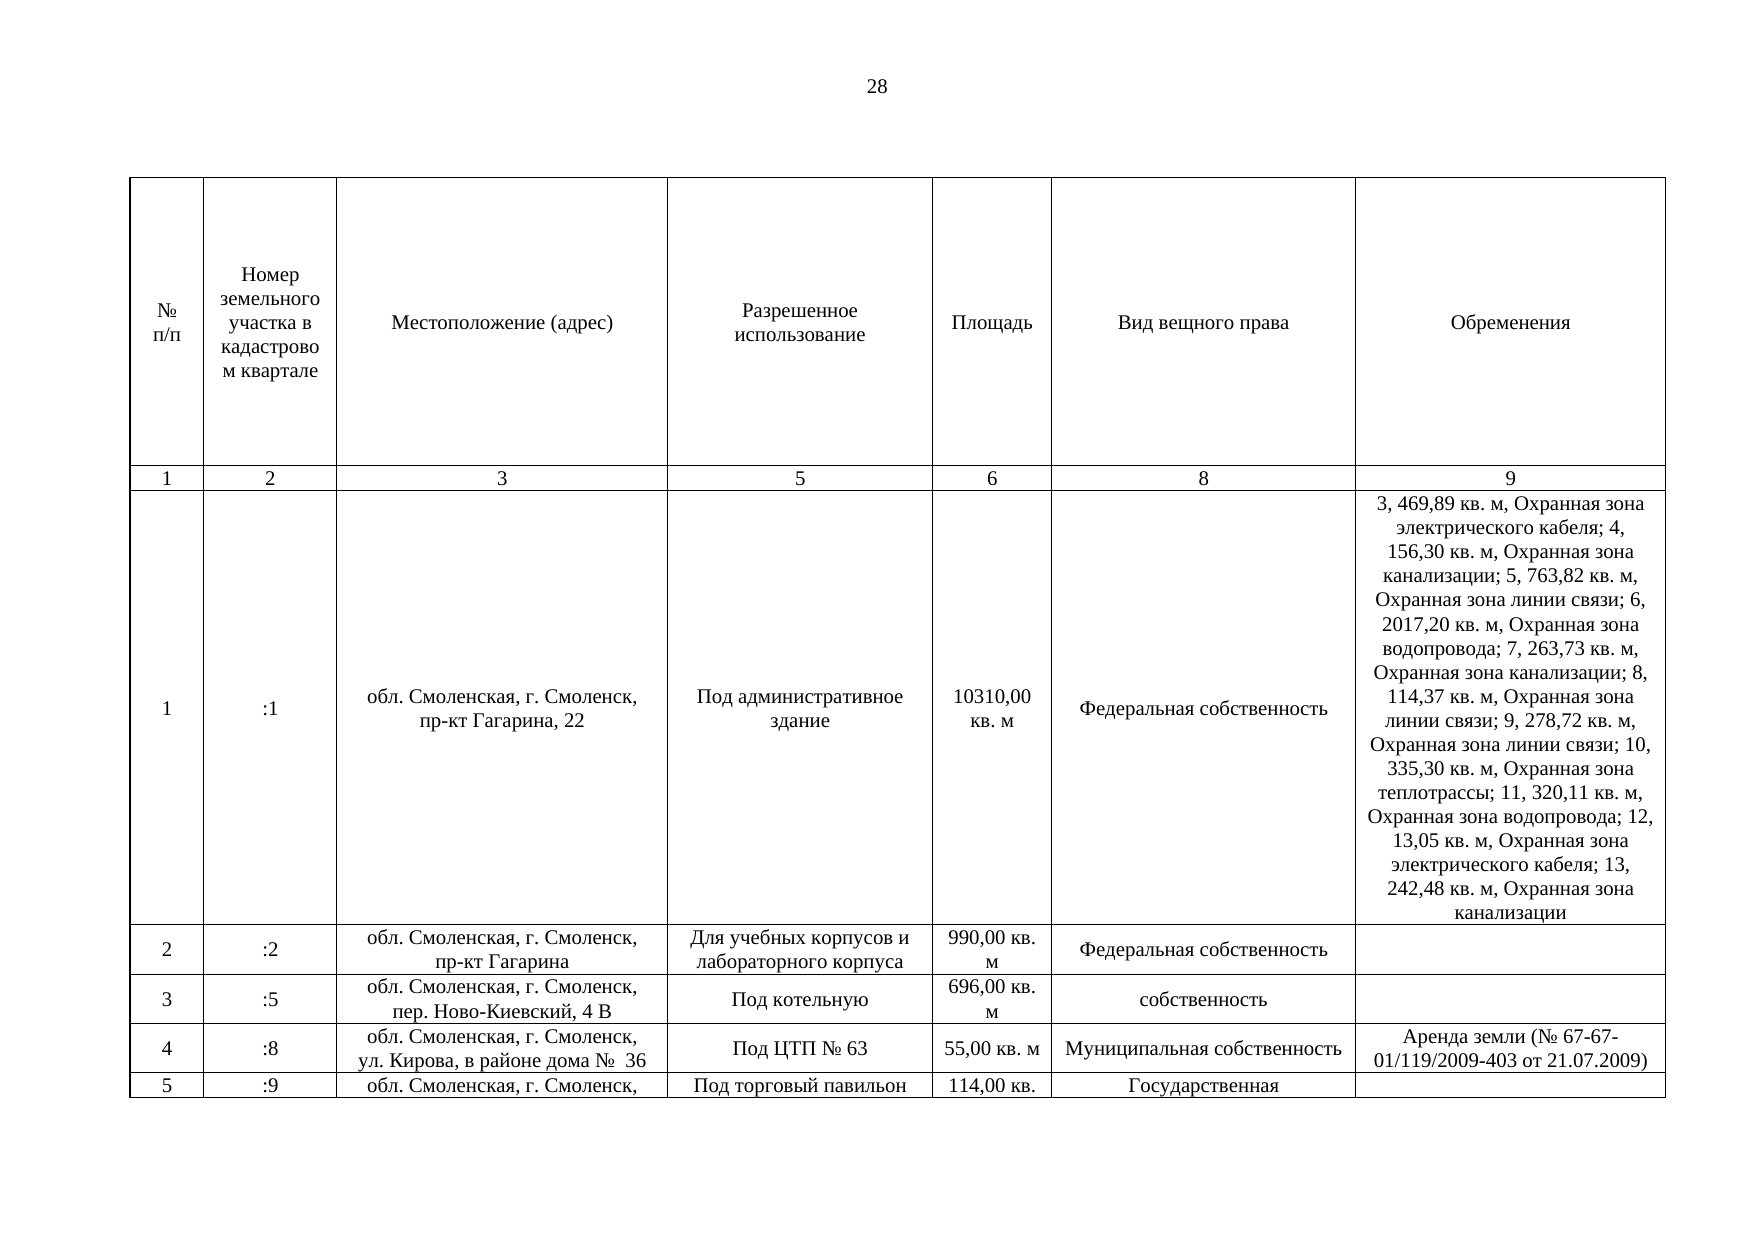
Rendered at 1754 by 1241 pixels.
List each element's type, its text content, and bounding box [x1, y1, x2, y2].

table_cell Для учебных корпусов и лабораторного корпуса [668, 925, 932, 973]
table_cell обл. Смоленская, г. Смоленск, ул. Кирова, в районе дома № 36 [337, 1024, 667, 1072]
table_cell 9 [1356, 466, 1665, 490]
table_cell обл. Смоленская, г. Смоленск, пр-кт Гагарина, 22 [337, 491, 667, 924]
table_cell 4 [131, 1024, 203, 1072]
table_cell Федеральная собственность [1052, 491, 1355, 924]
table_cell 5 [668, 466, 932, 490]
table_cell :8 [204, 1024, 336, 1072]
table_cell 990,00 кв. м [933, 925, 1051, 973]
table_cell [337, 1073, 667, 1097]
table_cell 3 [337, 466, 667, 490]
table_cell Обременения [1356, 178, 1665, 465]
table_cell [1356, 1073, 1665, 1097]
table_cell Номер земельного участка в кадастровом квартале [204, 178, 336, 465]
table_cell 6 [933, 466, 1051, 490]
table_cell :5 [204, 975, 336, 1023]
table_cell 2 [131, 925, 203, 973]
table_cell Муниципальная собственность [1052, 1024, 1355, 1072]
table_cell :2 [204, 925, 336, 973]
table_cell собственность [1052, 975, 1355, 1023]
table_cell № п/п [131, 178, 203, 465]
table_cell обл. Смоленская, г. Смоленск, пер. Ново-Киевский, 4 В [337, 975, 667, 1023]
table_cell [1052, 1073, 1355, 1097]
table_cell Аренда земли (№ 67-67-01/119/2009-403 от 21.07.2009) [1356, 1024, 1665, 1072]
table_cell :9 [204, 1073, 336, 1097]
table_cell Площадь [933, 178, 1051, 465]
table_cell [1356, 975, 1665, 1023]
table_cell Разрешенное использование [668, 178, 932, 465]
table_cell :1 [204, 491, 336, 924]
table_cell обл. Смоленская, г. Смоленск, пр-кт Гагарина [337, 925, 667, 973]
table_cell Под котельную [668, 975, 932, 1023]
table_cell 1 [131, 466, 203, 490]
table_cell 10310,00 кв. м [933, 491, 1051, 924]
table_cell 3 [131, 975, 203, 1023]
table_cell 1 [131, 491, 203, 924]
table_cell Под административное здание [668, 491, 932, 924]
table_cell 2 [204, 466, 336, 490]
table_cell 696,00 кв. м [933, 975, 1051, 1023]
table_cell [668, 1073, 932, 1097]
table_cell [1356, 925, 1665, 973]
table_cell 114,00 кв. м [933, 1073, 1051, 1097]
table_cell 8 [1052, 466, 1355, 490]
table_cell 5 [131, 1073, 203, 1097]
table_cell Местоположение (адрес) [337, 178, 667, 465]
table_cell Федеральная собственность [1052, 925, 1355, 973]
table_cell 3, 469,89 кв. м, Охранная зона электрического кабеля; 4, 156,30 кв. м, Охранная зона канализации; 5, 763,82 кв. м, Охранная зона линии связи; 6, 2017,20 кв. м, Охранная зона водопровода; 7, 263,73 кв. м, Охранная зона канализации; 8, 114,37 кв. м, Охранная зона линии связи; 9, 278,72 кв. м, Охранная зона линии связи; 10, 335,30 кв. м, Охранная зона теплотрассы; 11, 320,11 кв. м, Охранная зона водопровода; 12, 13,05 кв. м, Охранная зона электрического кабеля; 13, 242,48 кв. м, Охранная зона канализации [1356, 491, 1665, 924]
table_cell 55,00 кв. м [933, 1024, 1051, 1072]
table_cell Вид вещного права [1052, 178, 1355, 465]
table_cell Под ЦТП № 63 [668, 1024, 932, 1072]
